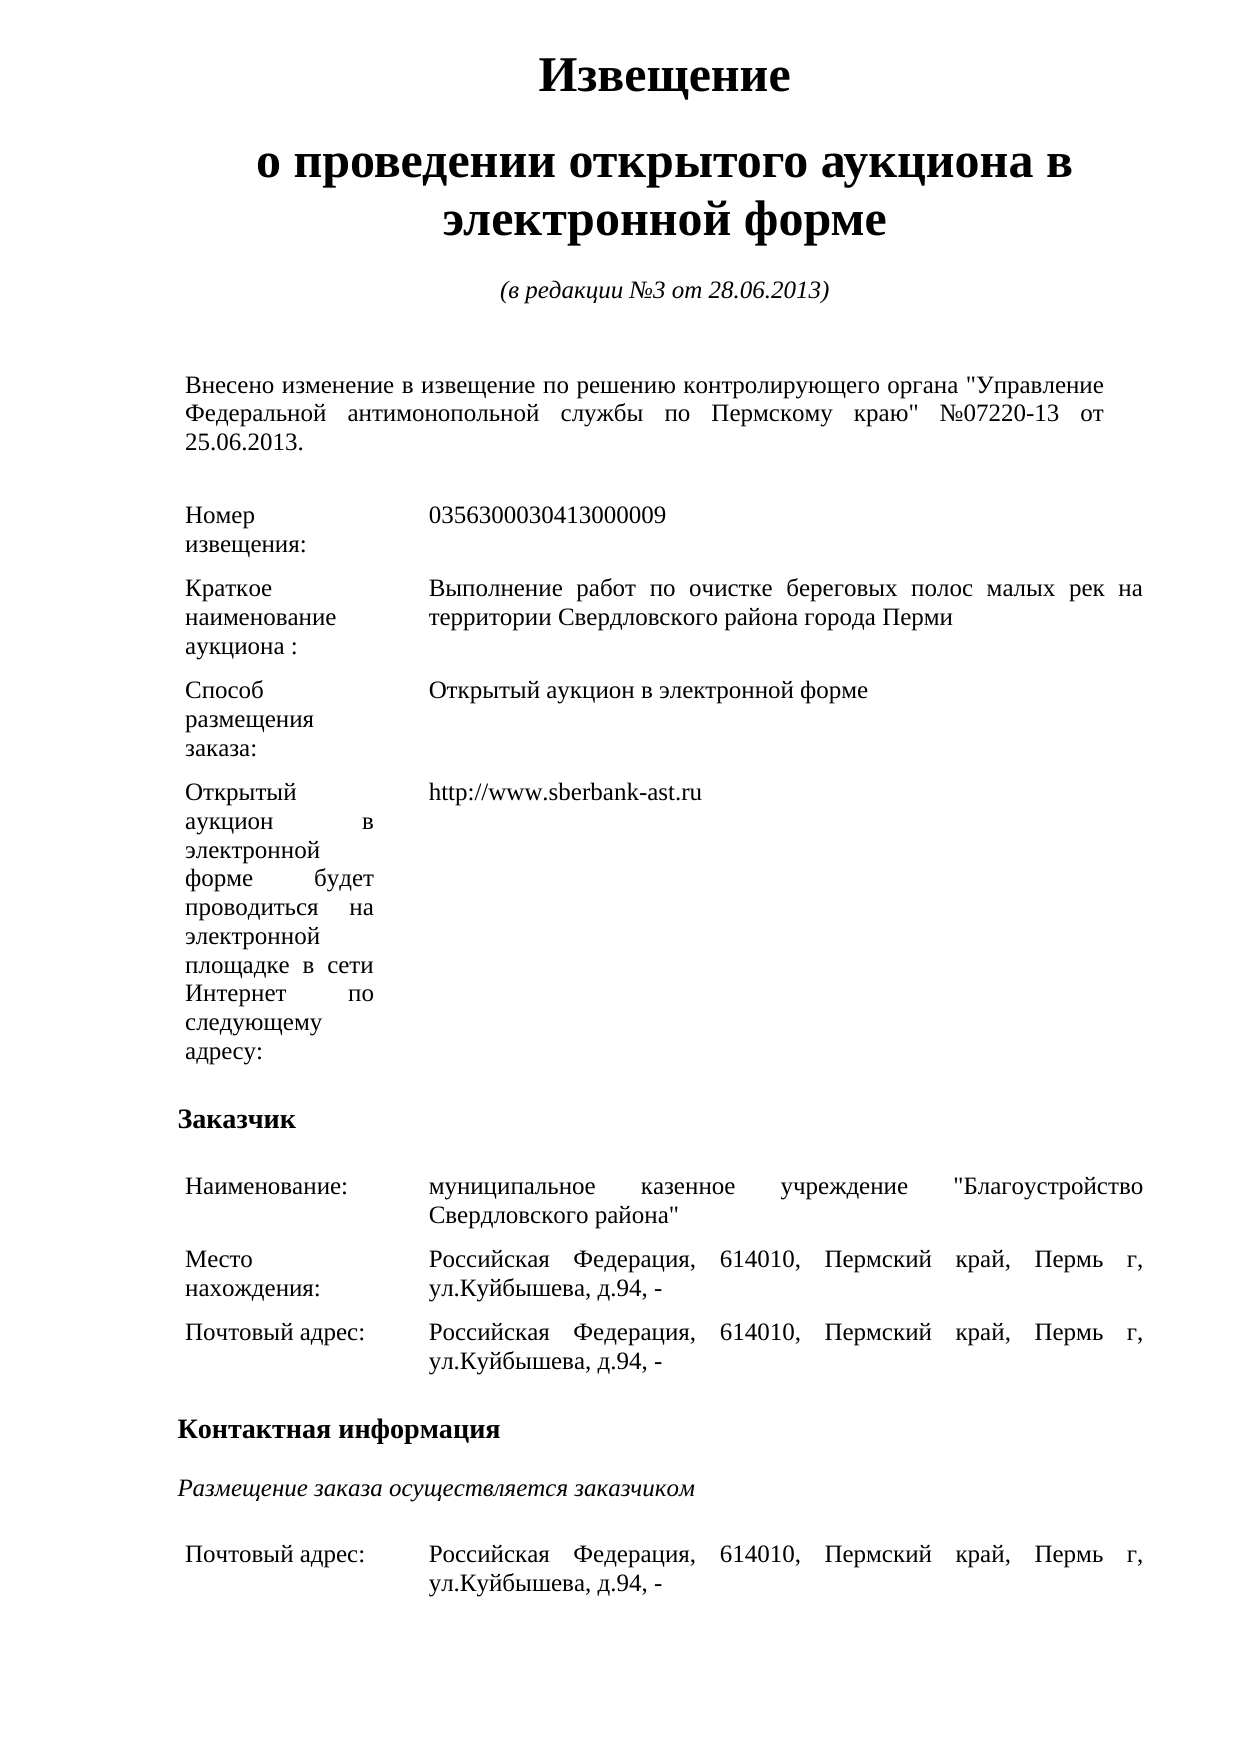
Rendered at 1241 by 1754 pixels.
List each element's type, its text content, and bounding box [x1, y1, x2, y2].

table_cell Краткое наименование аукциона : [177, 566, 421, 667]
table_cell Открытый аукцион в электронной форме будет проводиться на электронной площадке в сети Интернет по следующему адресу: [177, 769, 421, 1072]
text о проведении открытого аукциона в электронной форме [177, 131, 1152, 246]
table_header 0356300030413000009 [421, 493, 1152, 566]
table_cell Открытый аукцион в электронной форме [421, 668, 1152, 769]
table_header Наименование: [177, 1163, 421, 1236]
table_header Внесено изменение в извещение по решению контролирующего органа "Управление Федеральной антимонопольной службы по Пермскому краю" №07220-13 от 25.06.2013. [177, 362, 1152, 464]
text Контактная информация [177, 1412, 1152, 1444]
text (в редакции №3 от 28.06.2013) [177, 275, 1152, 304]
table_header Почтовый адрес: [177, 1531, 421, 1604]
table_cell Почтовый адрес: [177, 1310, 421, 1383]
table_cell Место нахождения: [177, 1236, 421, 1309]
table_cell Российская Федерация, 614010, Пермский край, Пермь г, ул.Куйбышева, д.94, - [421, 1236, 1152, 1309]
table_cell Выполнение работ по очистке береговых полос малых рек на территории Свердловского района города Перми [421, 566, 1152, 667]
table_cell http://www.sberbank-ast.ru [421, 769, 1152, 1072]
table_cell Способ размещения заказа: [177, 668, 421, 769]
table_header Номер извещения: [177, 493, 421, 566]
text Размещение заказа осуществляется заказчиком [177, 1473, 1152, 1502]
table_header муниципальное казенное учреждение "Благоустройство Свердловского района" [421, 1163, 1152, 1236]
text Извещение [177, 44, 1152, 102]
text Заказчик [177, 1102, 1152, 1134]
table_header Российская Федерация, 614010, Пермский край, Пермь г, ул.Куйбышева, д.94, - [421, 1531, 1152, 1604]
table_cell Российская Федерация, 614010, Пермский край, Пермь г, ул.Куйбышева, д.94, - [421, 1310, 1152, 1383]
